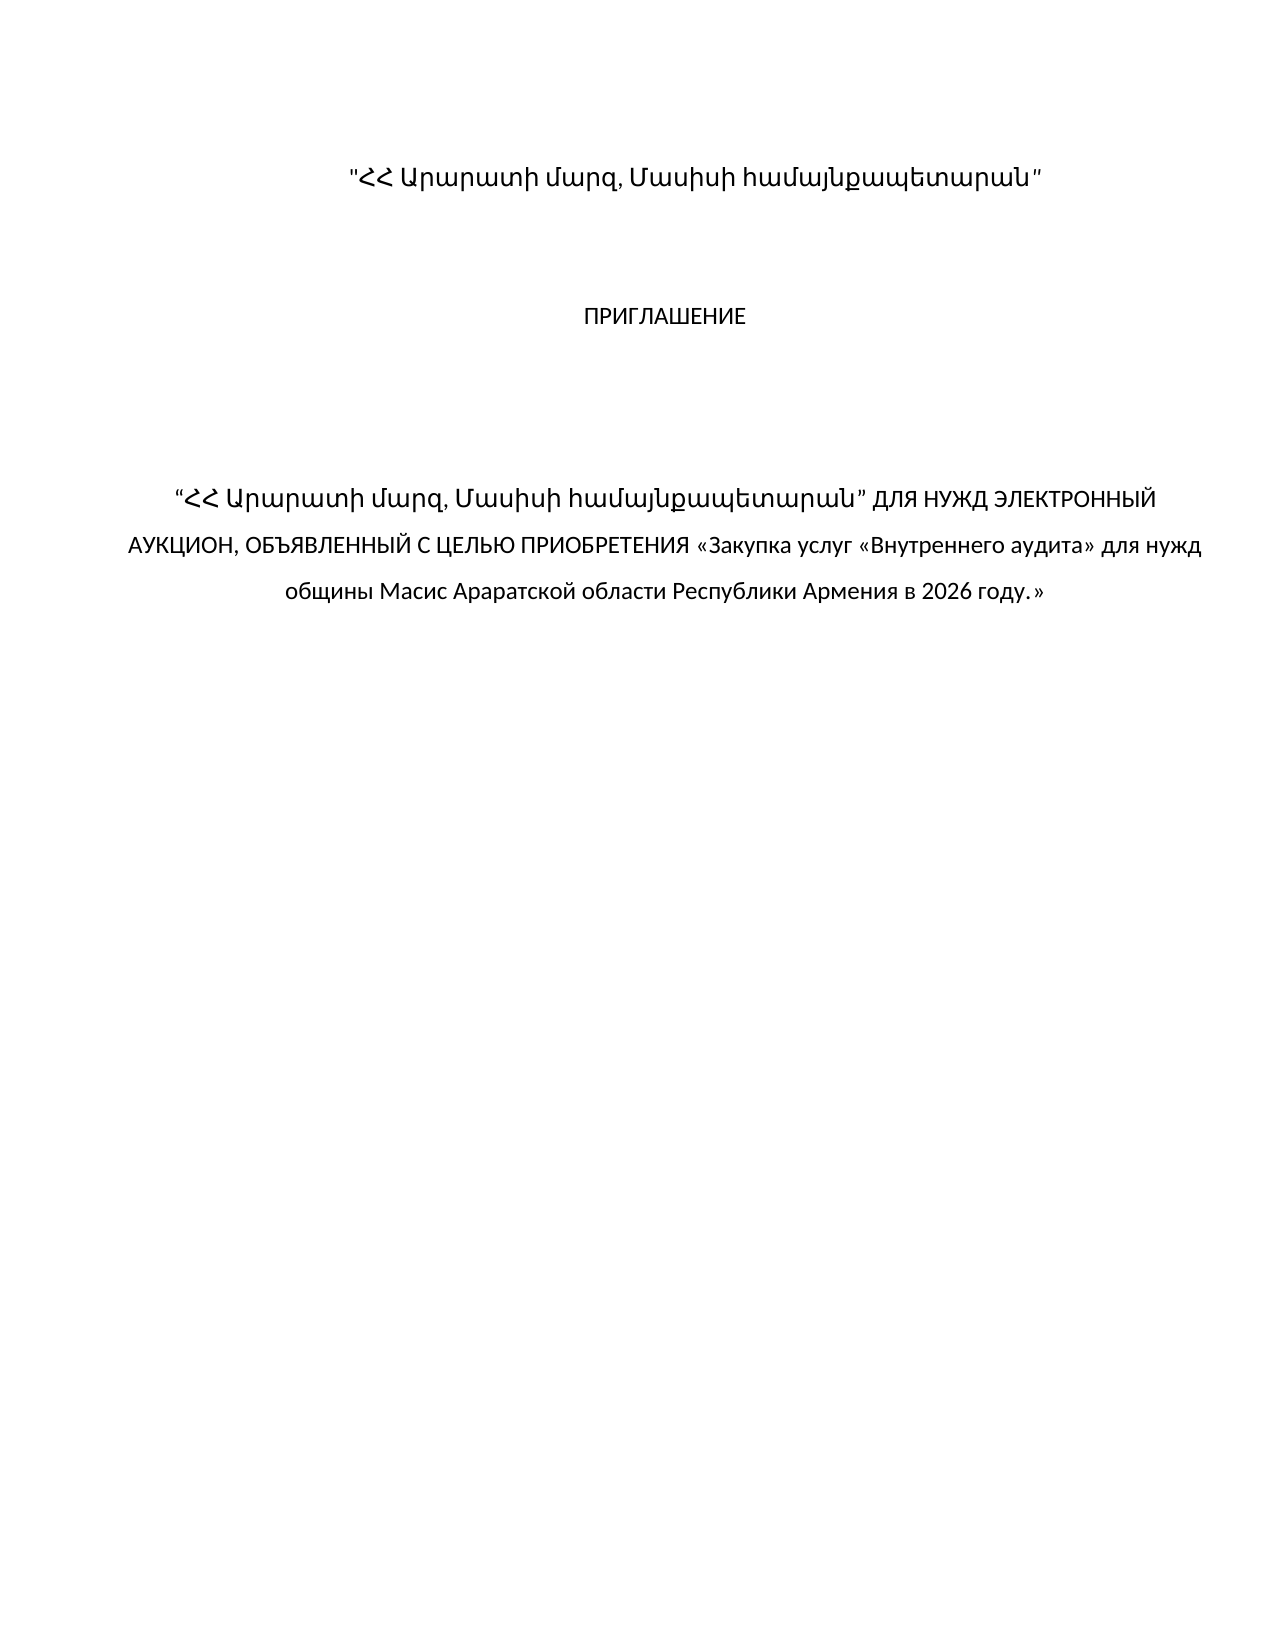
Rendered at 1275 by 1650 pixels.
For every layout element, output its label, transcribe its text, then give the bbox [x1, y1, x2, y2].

text “ՀՀ Արարատի մարզ, Մասիսի համայնքապետարան” ДЛЯ НУЖД ЭЛЕКТРОННЫЙ АУКЦИОН, ОБЪЯВЛЕННЫЙ С ЦЕЛЬЮ ПРИОБРЕТЕНИЯ «Закупка услуг «Внутреннего аудита» для нужд общины Масис Араратской области Республики Армения в 2026 году.» [118, 484, 1212, 606]
text ПРИГЛАШЕНИЕ [118, 301, 1212, 331]
text "ՀՀ Արարատի մարզ, Մասիսի համայնքապետարան" [118, 162, 1212, 192]
